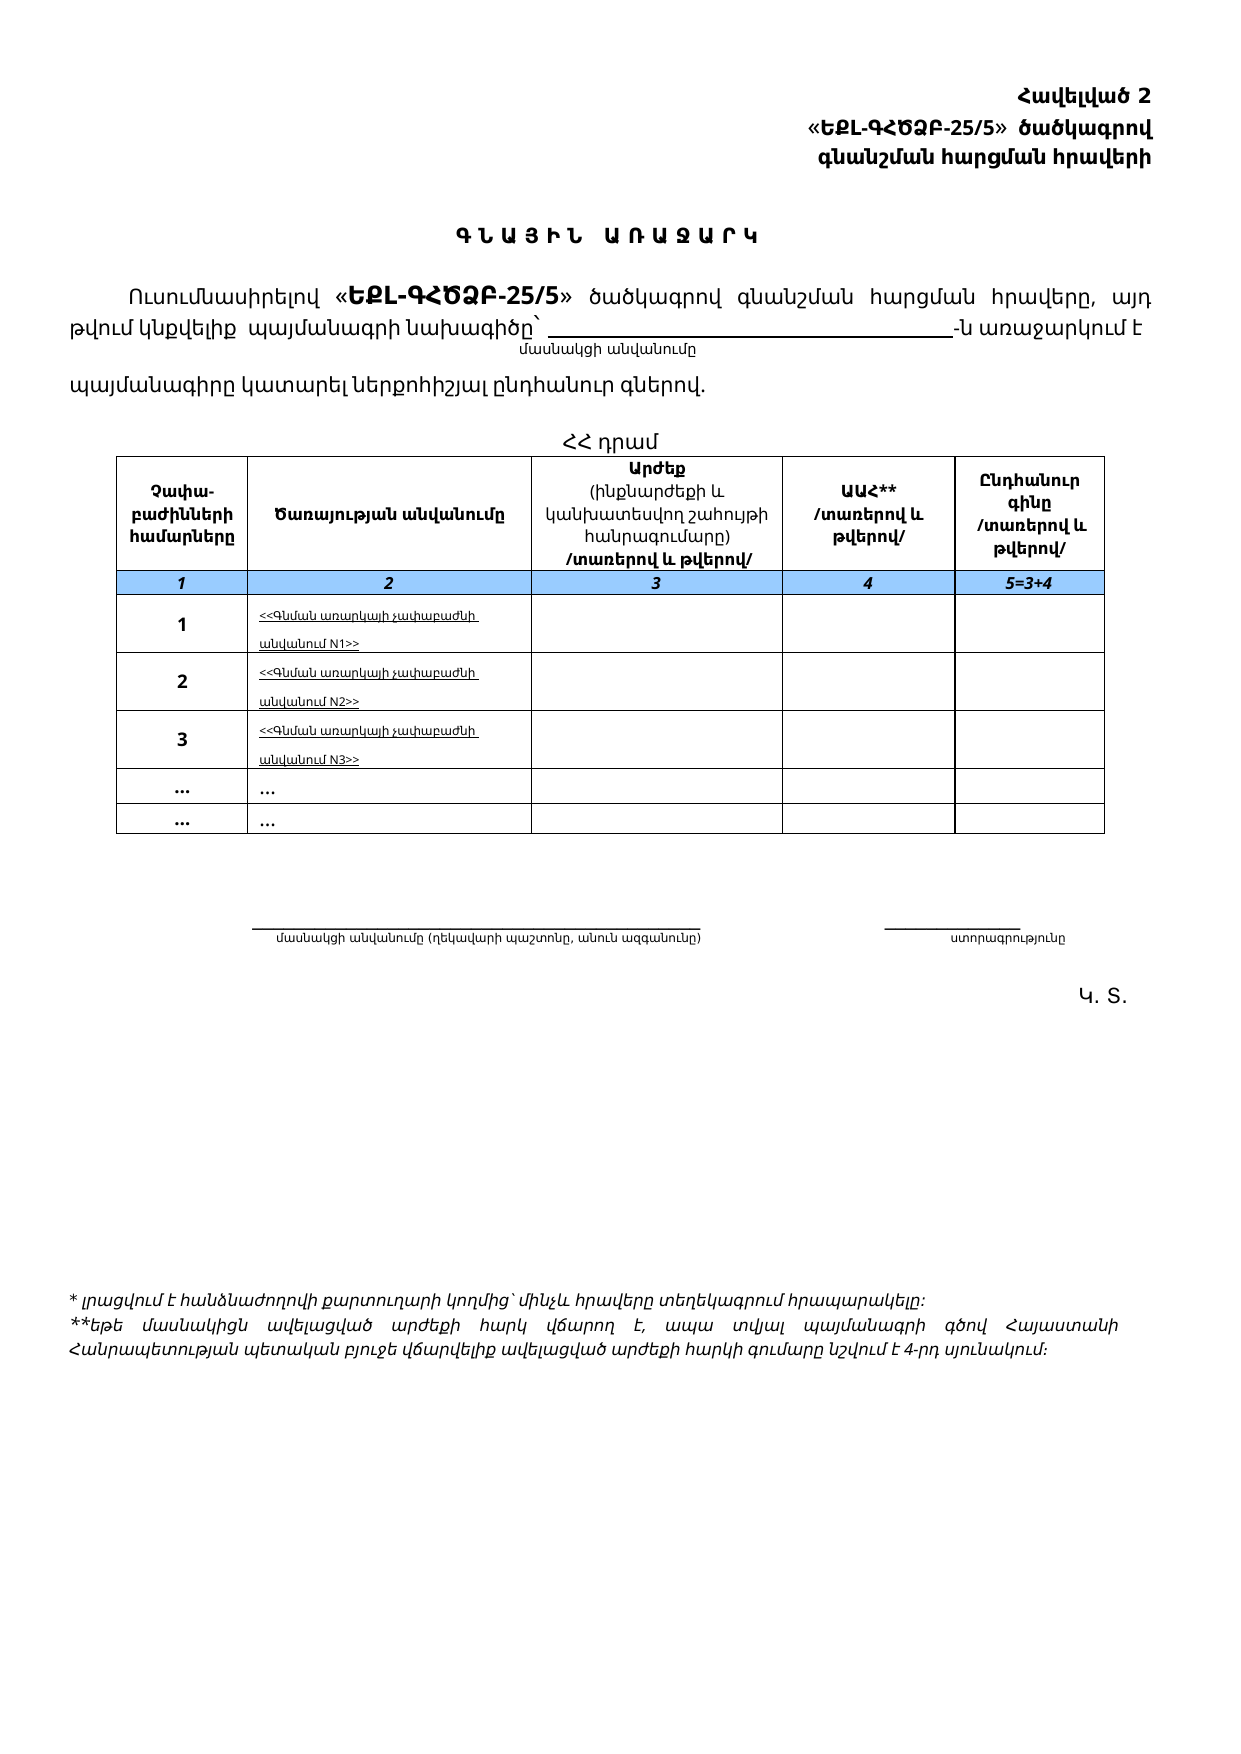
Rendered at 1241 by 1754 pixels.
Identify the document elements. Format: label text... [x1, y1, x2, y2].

text գնանշման հարցման հրավերի [69, 142, 1152, 171]
table_cell [956, 769, 1104, 803]
table_header Չափա- բաժինների համարները [117, 457, 247, 570]
table_cell 2 [248, 571, 531, 594]
text * լրացվում է հանձնաժողովի քարտուղարի կողմից` մինչև հրավերը տեղեկագրում հրապարակելը: [69, 1289, 1152, 1312]
table_cell <<Գնման առարկայի չափաբաժնի անվանում N1>> [248, 595, 531, 652]
table_cell 3 [117, 711, 247, 768]
table_cell … [117, 769, 247, 803]
table_cell [532, 769, 782, 803]
table_cell ... [248, 804, 531, 832]
text «ԵՔԼ-ԳՀԾՁԲ-25/5» ծածկագրով [69, 108, 1152, 142]
table_cell [956, 653, 1104, 710]
table_cell [783, 711, 954, 768]
table_cell [783, 804, 954, 832]
text Գ Ն Ա Յ Ի Ն Ա Ռ Ա Ջ Ա Ր Կ [62, 224, 1152, 248]
table_cell [956, 804, 1104, 832]
text մասնակցի անվանումը (ղեկավարի պաշտոնը, անուն ազգանունը) ստորագրությունը [69, 931, 1152, 955]
table_cell [956, 711, 1104, 768]
text մասնակցի անվանումը [69, 341, 1152, 370]
table_cell 5=3+4 [956, 571, 1104, 594]
text Կ. Տ. [69, 984, 1152, 1008]
table_cell [532, 653, 782, 710]
table_cell [783, 653, 954, 710]
table_header ԱԱՀ** /տառերով և թվերով/ [783, 457, 954, 570]
table_cell … [117, 804, 247, 832]
table_header Ծառայության անվանումը [248, 457, 531, 570]
table_header Արժեք (ինքնարժեքի և կանխատեսվող շահույթի հանրագումարը) /տառերով և թվերով/ [532, 457, 782, 570]
text **եթե մասնակիցն ավելացված արժեքի հարկ վճարող է, ապա տվյալ պայմանագրի գծով Հայաստանի Հանրապետության պետական բյուջե վճարվելիք ավելացված արժեքի հարկի գումարը նշվում է 4-րդ սյունակում։ [69, 1312, 1119, 1360]
table_cell <<Գնման առարկայի չափաբաժնի անվանում N2>> [248, 653, 531, 710]
table_cell [783, 769, 954, 803]
table_cell 2 [117, 653, 247, 710]
table_cell 3 [532, 571, 782, 594]
table_cell [532, 804, 782, 832]
text Ուսումնասիրելով «ԵՔԼ-ԳՀԾՁԲ-25/5» ծածկագրով գնանշման հարցման հրավերը, այդ թվում կնքվելիք պայմանագրի նախագիծը՝ -ն առաջարկում է [69, 278, 1152, 341]
table_cell [532, 595, 782, 652]
text ՀՀ դրամ [69, 399, 1152, 456]
table_cell <<Գնման առարկայի չափաբաժնի անվանում N3>> [248, 711, 531, 768]
text ___________________________________________ _____________ [144, 906, 1152, 931]
table_cell [532, 711, 782, 768]
text պայմանագիրը կատարել ներքոհիշյալ ընդհանուր գներով. [69, 370, 1152, 399]
text Հավելված 2 [69, 84, 1152, 108]
table_cell ... [248, 769, 531, 803]
table_cell [956, 595, 1104, 652]
table_cell 1 [117, 571, 247, 594]
table_cell 1 [117, 595, 247, 652]
table_header Ընդհանուր գինը /տառերով և թվերով/ [956, 457, 1104, 570]
table_cell [783, 595, 954, 652]
table_cell 4 [783, 571, 954, 594]
